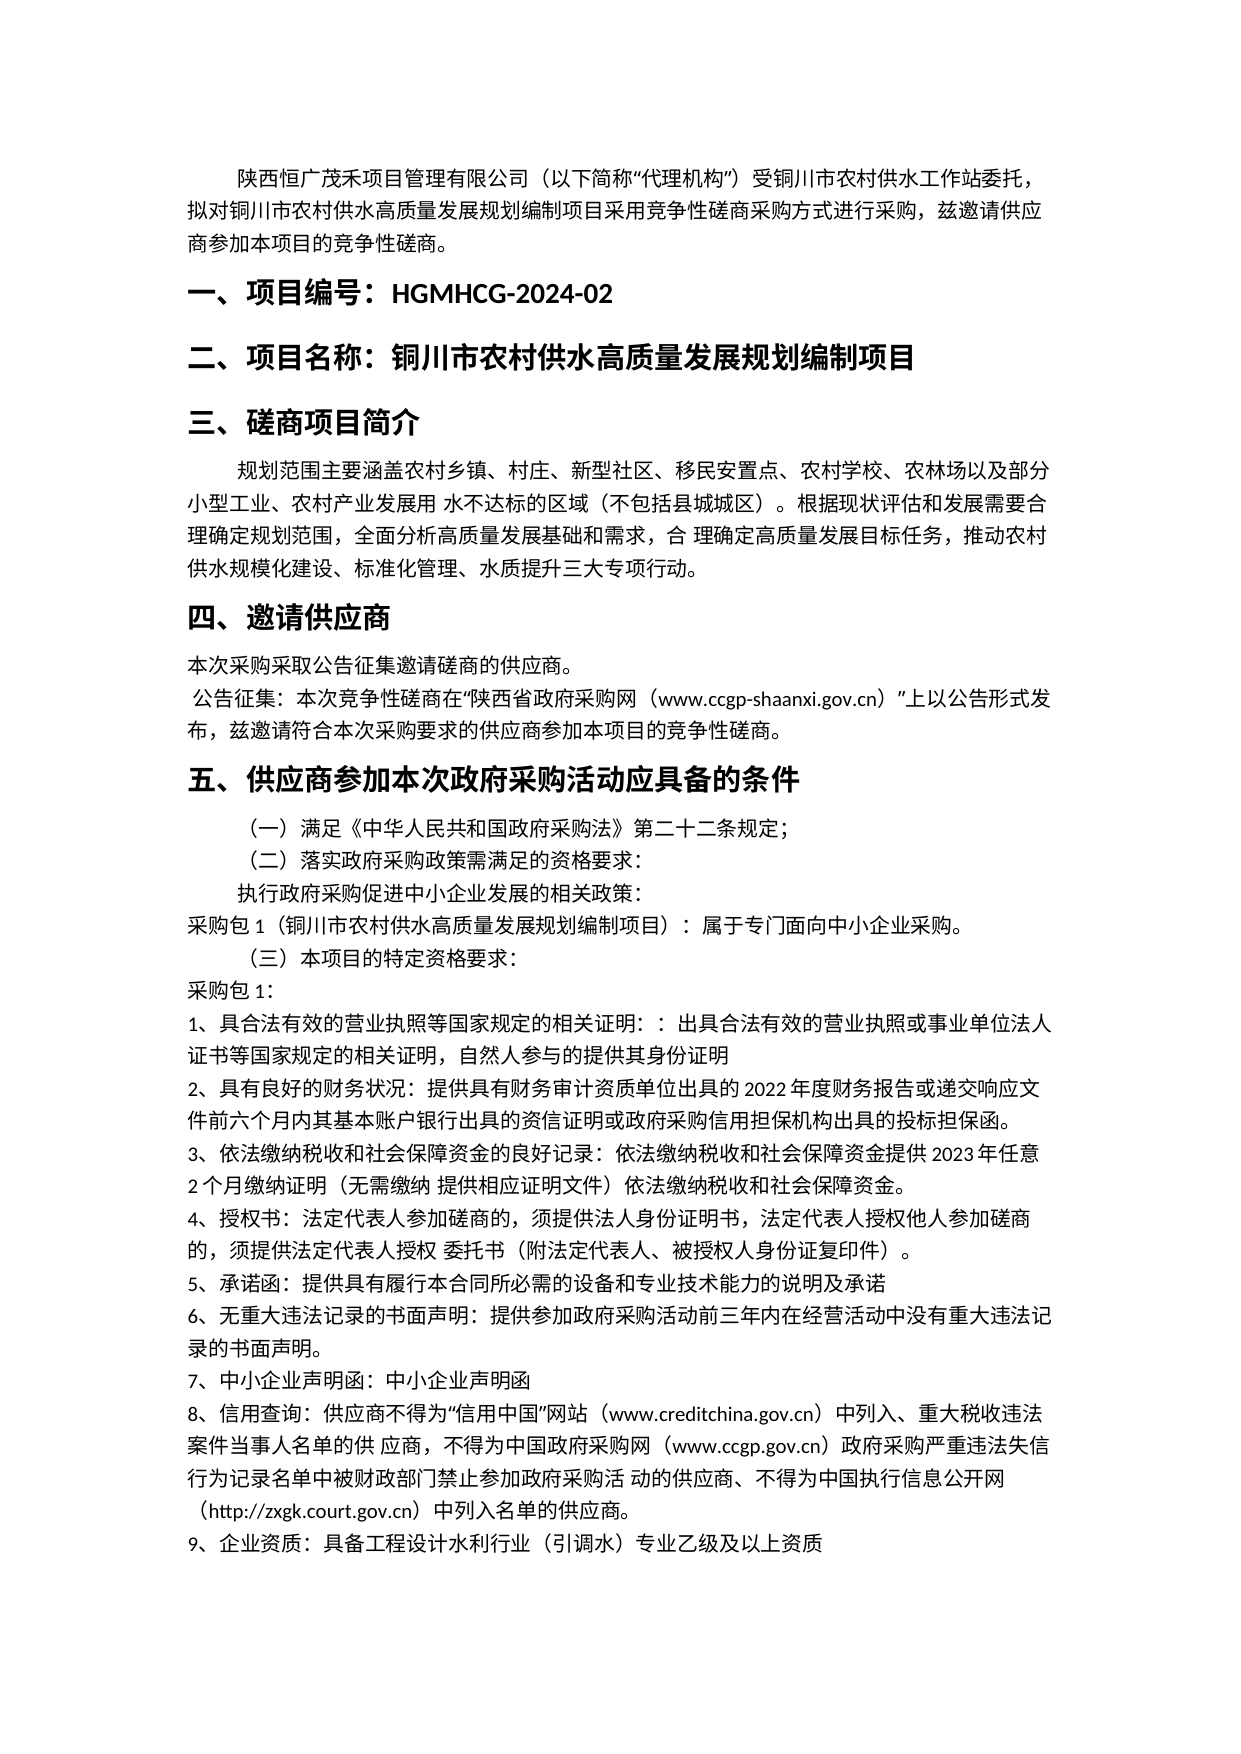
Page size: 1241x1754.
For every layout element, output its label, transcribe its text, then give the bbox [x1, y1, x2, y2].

text 本次采购采取公告征集邀请磋商的供应商。 [187, 649, 1053, 682]
text 采购包1： [187, 974, 1053, 1007]
text 2、具有良好的财务状况：提供具有财务审计资质单位出具的2022年度财务报告或递交响应文件前六个月内其基本账户银行出具的资信证明或政府采购信用担保机构出具的投标担保函。 [187, 1072, 1053, 1137]
text 9、企业资质：具备工程设计水利行业（引调水）专业乙级及以上资质 [187, 1527, 1053, 1559]
text 7、中小企业声明函：中小企业声明函 [187, 1364, 1053, 1397]
text （三）本项目的特定资格要求： [187, 942, 1053, 974]
text 采购包1（铜川市农村供水高质量发展规划编制项目）：属于专门面向中小企业采购。 [187, 909, 1053, 942]
text （一）满足《中华人民共和国政府采购法》第二十二条规定； [187, 812, 1053, 844]
text 3、依法缴纳税收和社会保障资金的良好记录：依法缴纳税收和社会保障资金提供2023年任意2个月缴纳证明（无需缴纳 提供相应证明文件）依法缴纳税收和社会保障资金。 [187, 1137, 1053, 1202]
text 四、邀请供应商 [187, 584, 1053, 649]
text 5、承诺函：提供具有履行本合同所必需的设备和专业技术能力的说明及承诺 [187, 1267, 1053, 1299]
text 执行政府采购促进中小企业发展的相关政策： [187, 877, 1053, 909]
text 4、授权书：法定代表人参加磋商的，须提供法人身份证明书，法定代表人授权他人参加磋商的，须提供法定代表人授权 委托书（附法定代表人、被授权人身份证复印件）。 [187, 1202, 1053, 1267]
text 规划范围主要涵盖农村乡镇、村庄、新型社区、移民安置点、农村学校、农林场以及部分小型工业、农村产业发展用 水不达标的区域（不包括县城城区）。根据现状评估和发展需要合理确定规划范围，全面分析高质量发展基础和需求，合 理确定高质量发展目标任务，推动农村供水规模化建设、标准化管理、水质提升三大专项行动。 [187, 454, 1053, 584]
text 五、供应商参加本次政府采购活动应具备的条件 [187, 747, 1053, 812]
text 公告征集：本次竞争性磋商在“陕西省政府采购网（www.ccgp-shaanxi.gov.cn）”上以公告形式发布，兹邀请符合本次采购要求的供应商参加本项目的竞争性磋商。 [187, 682, 1053, 747]
text 1、具合法有效的营业执照等国家规定的相关证明：：出具合法有效的营业执照或事业单位法人证书等国家规定的相关证明，自然人参与的提供其身份证明 [187, 1007, 1053, 1072]
text 三、磋商项目简介 [187, 389, 1053, 454]
text （二）落实政府采购政策需满足的资格要求： [187, 844, 1053, 877]
text 6、无重大违法记录的书面声明：提供参加政府采购活动前三年内在经营活动中没有重大违法记录的书面声明。 [187, 1299, 1053, 1364]
text 8、信用查询：供应商不得为“信用中国”网站（www.creditchina.gov.cn）中列入、重大税收违法案件当事人名单的供 应商，不得为中国政府采购网（www.ccgp.gov.cn）政府采购严重违法失信行为记录名单中被财政部门禁止参加政府采购活 动的供应商、不得为中国执行信息公开网（http://zxgk.court.gov.cn）中列入名单的供应商。 [187, 1397, 1053, 1527]
text 陕西恒广茂禾项目管理有限公司（以下简称“代理机构”）受铜川市农村供水工作站委托，拟对铜川市农村供水高质量发展规划编制项目采用竞争性磋商采购方式进行采购，兹邀请供应商参加本项目的竞争性磋商。 [187, 162, 1053, 259]
text 二、项目名称：铜川市农村供水高质量发展规划编制项目 [187, 324, 1053, 389]
text 一、项目编号：HGMHCG-2024-02 [187, 259, 1053, 324]
